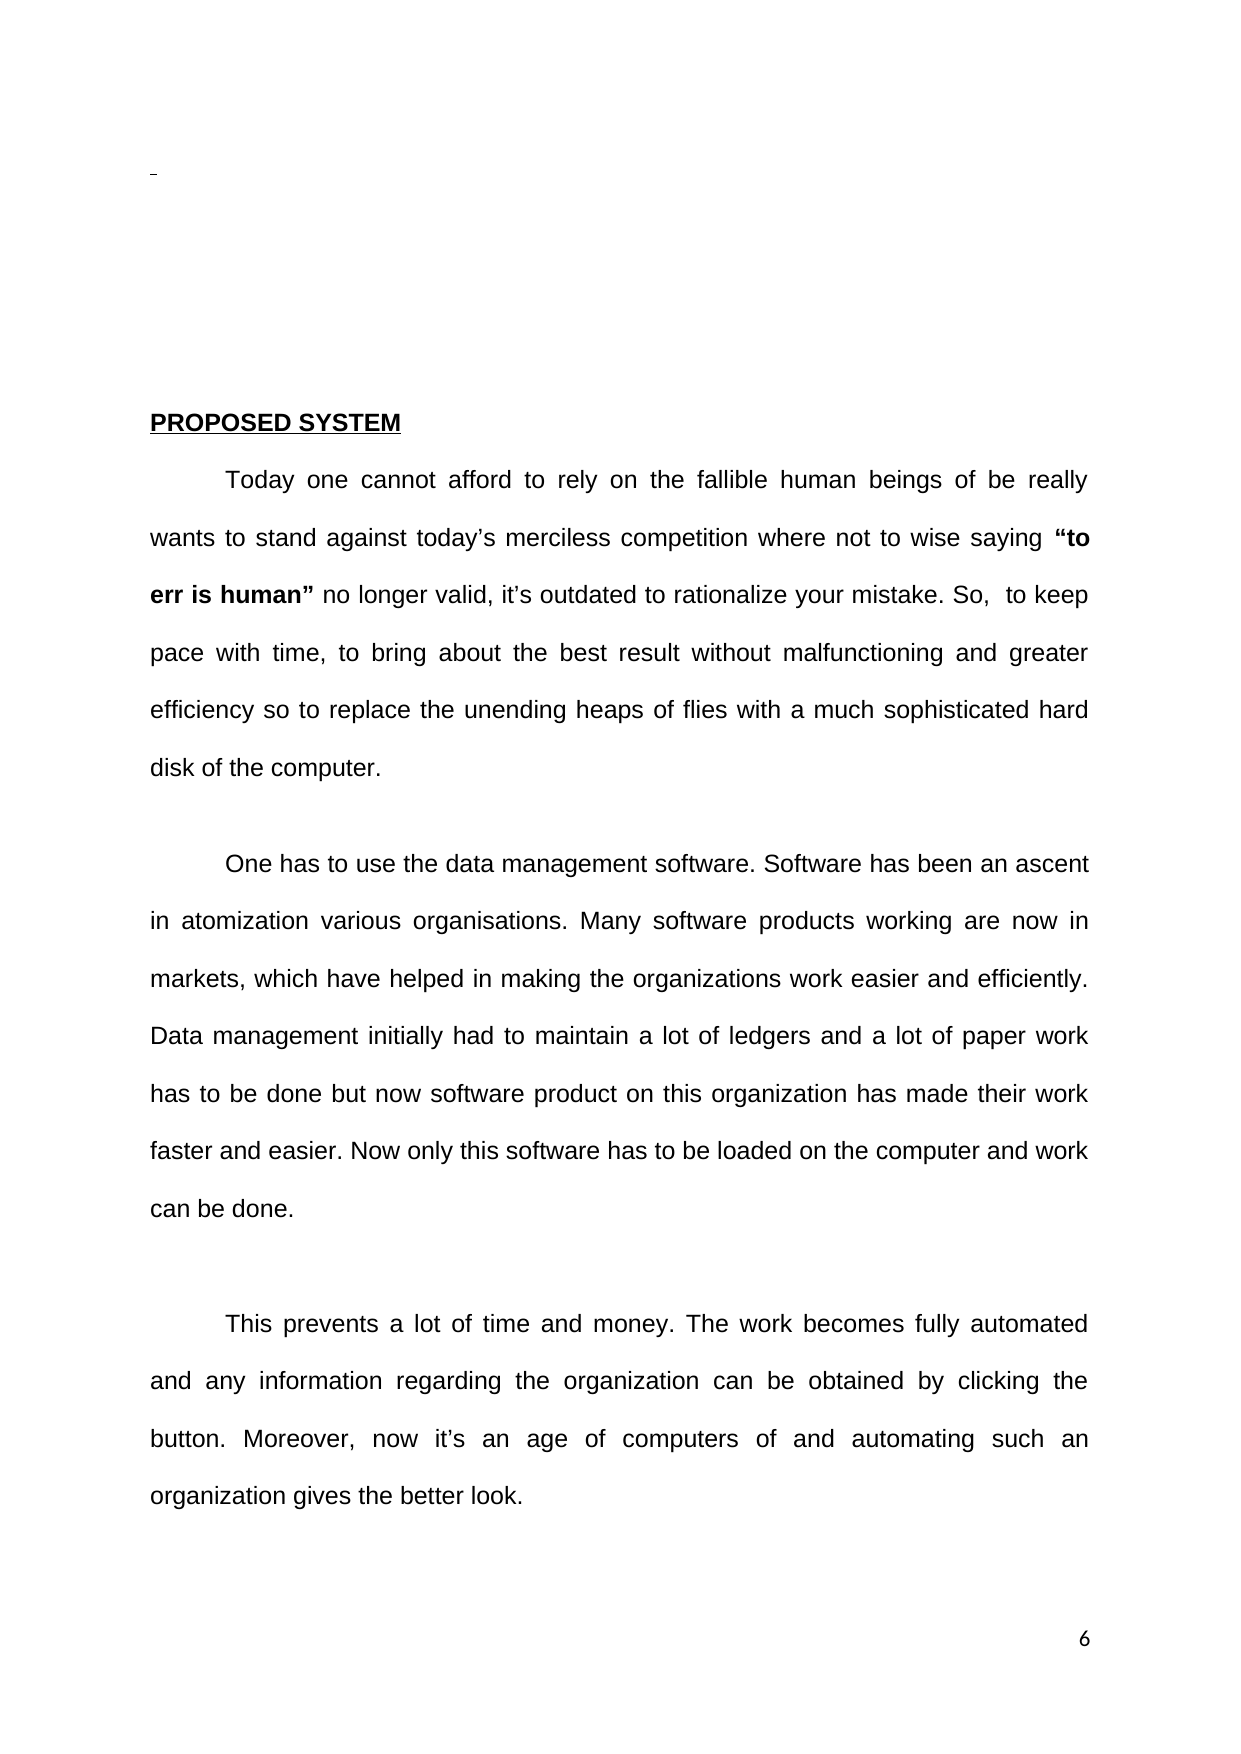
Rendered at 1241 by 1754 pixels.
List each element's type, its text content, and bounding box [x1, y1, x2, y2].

text This prevents a lot of time and money. The work becomes fully automated and any information regarding the organization can be obtained by clicking the button. Moreover, now it’s an age of computers of and automating such an organization gives the better look. [150, 1309, 1090, 1510]
text Today one cannot afford to rely on the fallible human beings of be really wants to stand against today’s merciless competition where not to wise saying “to err is human” no longer valid, it’s outdated to rationalize your mistake. So, to keep pace with time, to bring about the best result without malfunctioning and greater efficiency so to replace the unending heaps of flies with a much sophisticated hard disk of the computer. [150, 466, 1090, 782]
text One has to use the data management software. Software has been an ascent in atomization various organisations. Many software products working are now in markets, which have helped in making the organizations work easier and efficiently. Data management initially had to maintain a lot of ledgers and a lot of paper work has to be done but now software product on this organization has made their work faster and easier. Now only this software has to be loaded on the computer and work can be done. [150, 849, 1090, 1223]
text PROPOSED SYSTEM [150, 408, 1090, 437]
